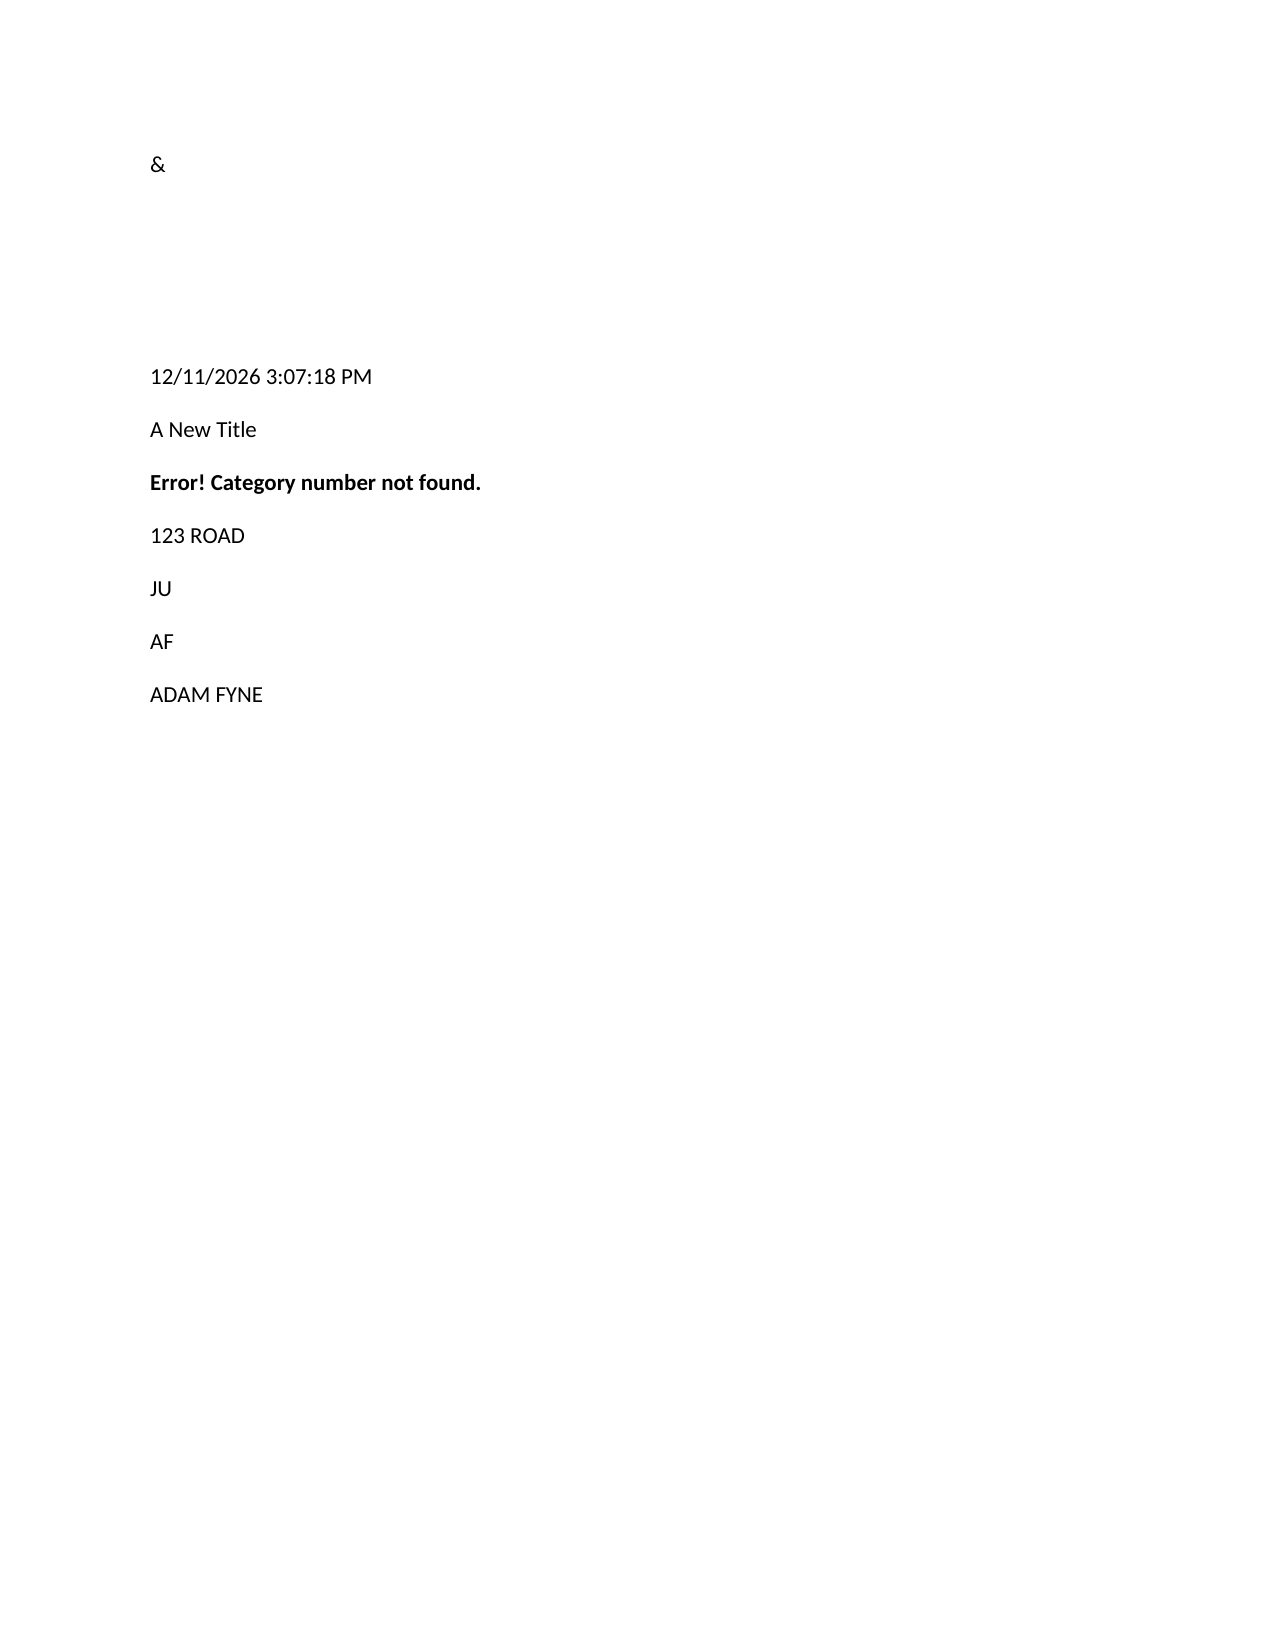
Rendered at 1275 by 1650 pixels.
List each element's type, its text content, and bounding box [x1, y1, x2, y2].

text Error! Category number not found. [150, 468, 1125, 496]
text ADAM FYNE [150, 680, 1125, 708]
text 123 ROAD [150, 521, 1125, 549]
text 13/01/2025 10:05:07 AM [150, 362, 1125, 390]
text JU [150, 574, 1125, 602]
text AF [150, 627, 1125, 655]
text A New Title [150, 415, 1125, 443]
